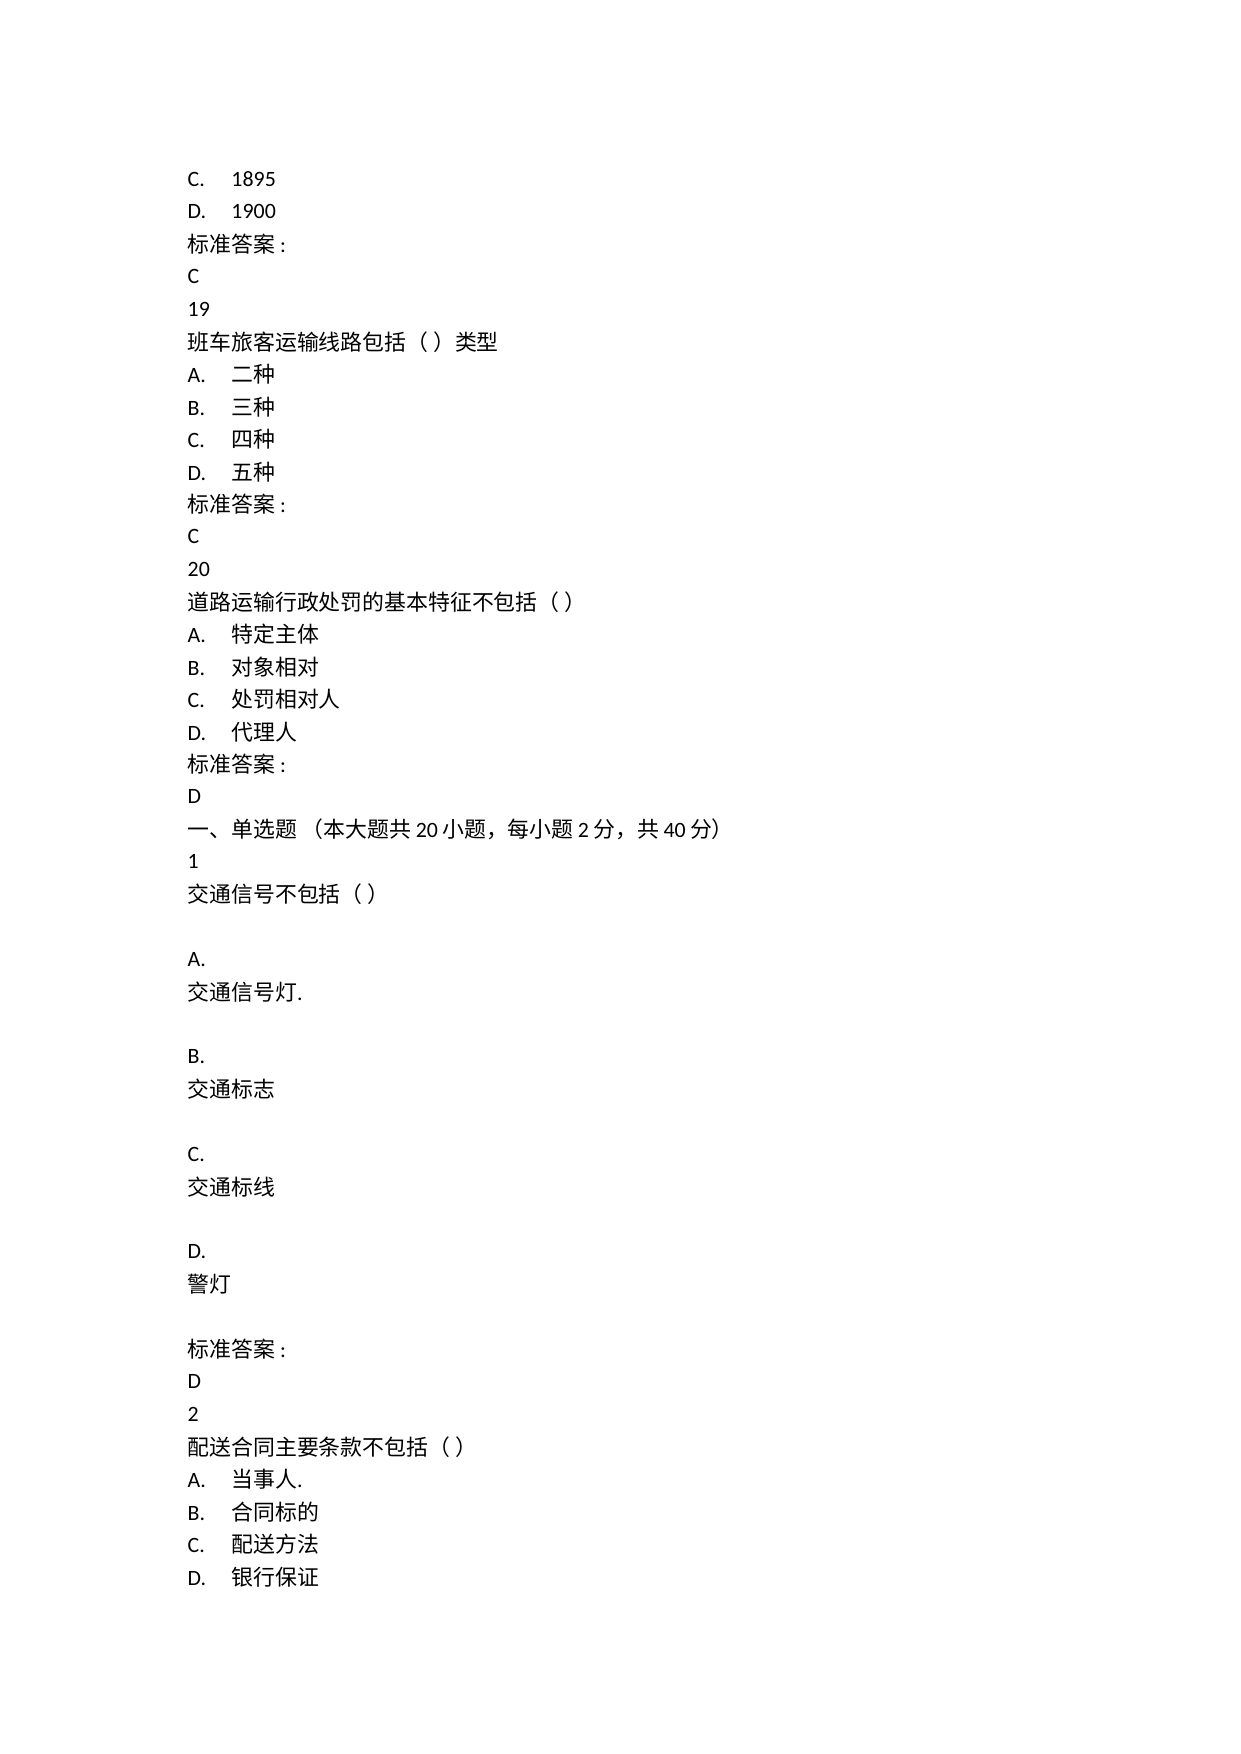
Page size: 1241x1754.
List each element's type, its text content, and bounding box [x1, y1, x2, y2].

text 班车旅客运输线路包括（ ）类型 [187, 324, 1053, 357]
text C. 配送方法 [187, 1527, 1053, 1559]
text A. 特定主体 [187, 617, 1053, 649]
text 警灯 [187, 1267, 1053, 1299]
text D. [187, 1234, 1053, 1267]
text 标准答案 : [187, 1332, 1053, 1364]
text 19 [187, 292, 1053, 324]
text D. 代理人 [187, 714, 1053, 747]
text B. 三种 [187, 389, 1053, 422]
text 交通信号不包括（ ） [187, 877, 1053, 909]
text 1 [187, 844, 1053, 877]
text C [187, 519, 1053, 552]
text 标准答案 : [187, 747, 1053, 779]
text 交通标线 [187, 1169, 1053, 1202]
text B. 对象相对 [187, 649, 1053, 682]
text 配送合同主要条款不包括（ ） [187, 1429, 1053, 1462]
text A. 二种 [187, 357, 1053, 389]
text D. 银行保证 [187, 1559, 1053, 1592]
text D [187, 779, 1053, 812]
text A. [187, 942, 1053, 974]
text 2 [187, 1397, 1053, 1429]
text 20 [187, 552, 1053, 584]
text 交通标志 [187, 1072, 1053, 1104]
text C. 1895 [187, 162, 1053, 194]
text C [187, 259, 1053, 292]
text D [187, 1364, 1053, 1397]
text D. 五种 [187, 454, 1053, 487]
text D. 1900 [187, 194, 1053, 227]
text 标准答案 : [187, 487, 1053, 519]
text A. 当事人. [187, 1462, 1053, 1494]
text 标准答案 : [187, 227, 1053, 259]
text 一、单选题 （本大题共20小题，每小题2分，共40分） [187, 812, 1053, 844]
text C. 处罚相对人 [187, 682, 1053, 714]
text C. 四种 [187, 422, 1053, 454]
text 交通信号灯. [187, 974, 1053, 1007]
text 道路运输行政处罚的基本特征不包括（ ） [187, 584, 1053, 617]
text B. [187, 1039, 1053, 1072]
text C. [187, 1137, 1053, 1169]
text B. 合同标的 [187, 1494, 1053, 1527]
